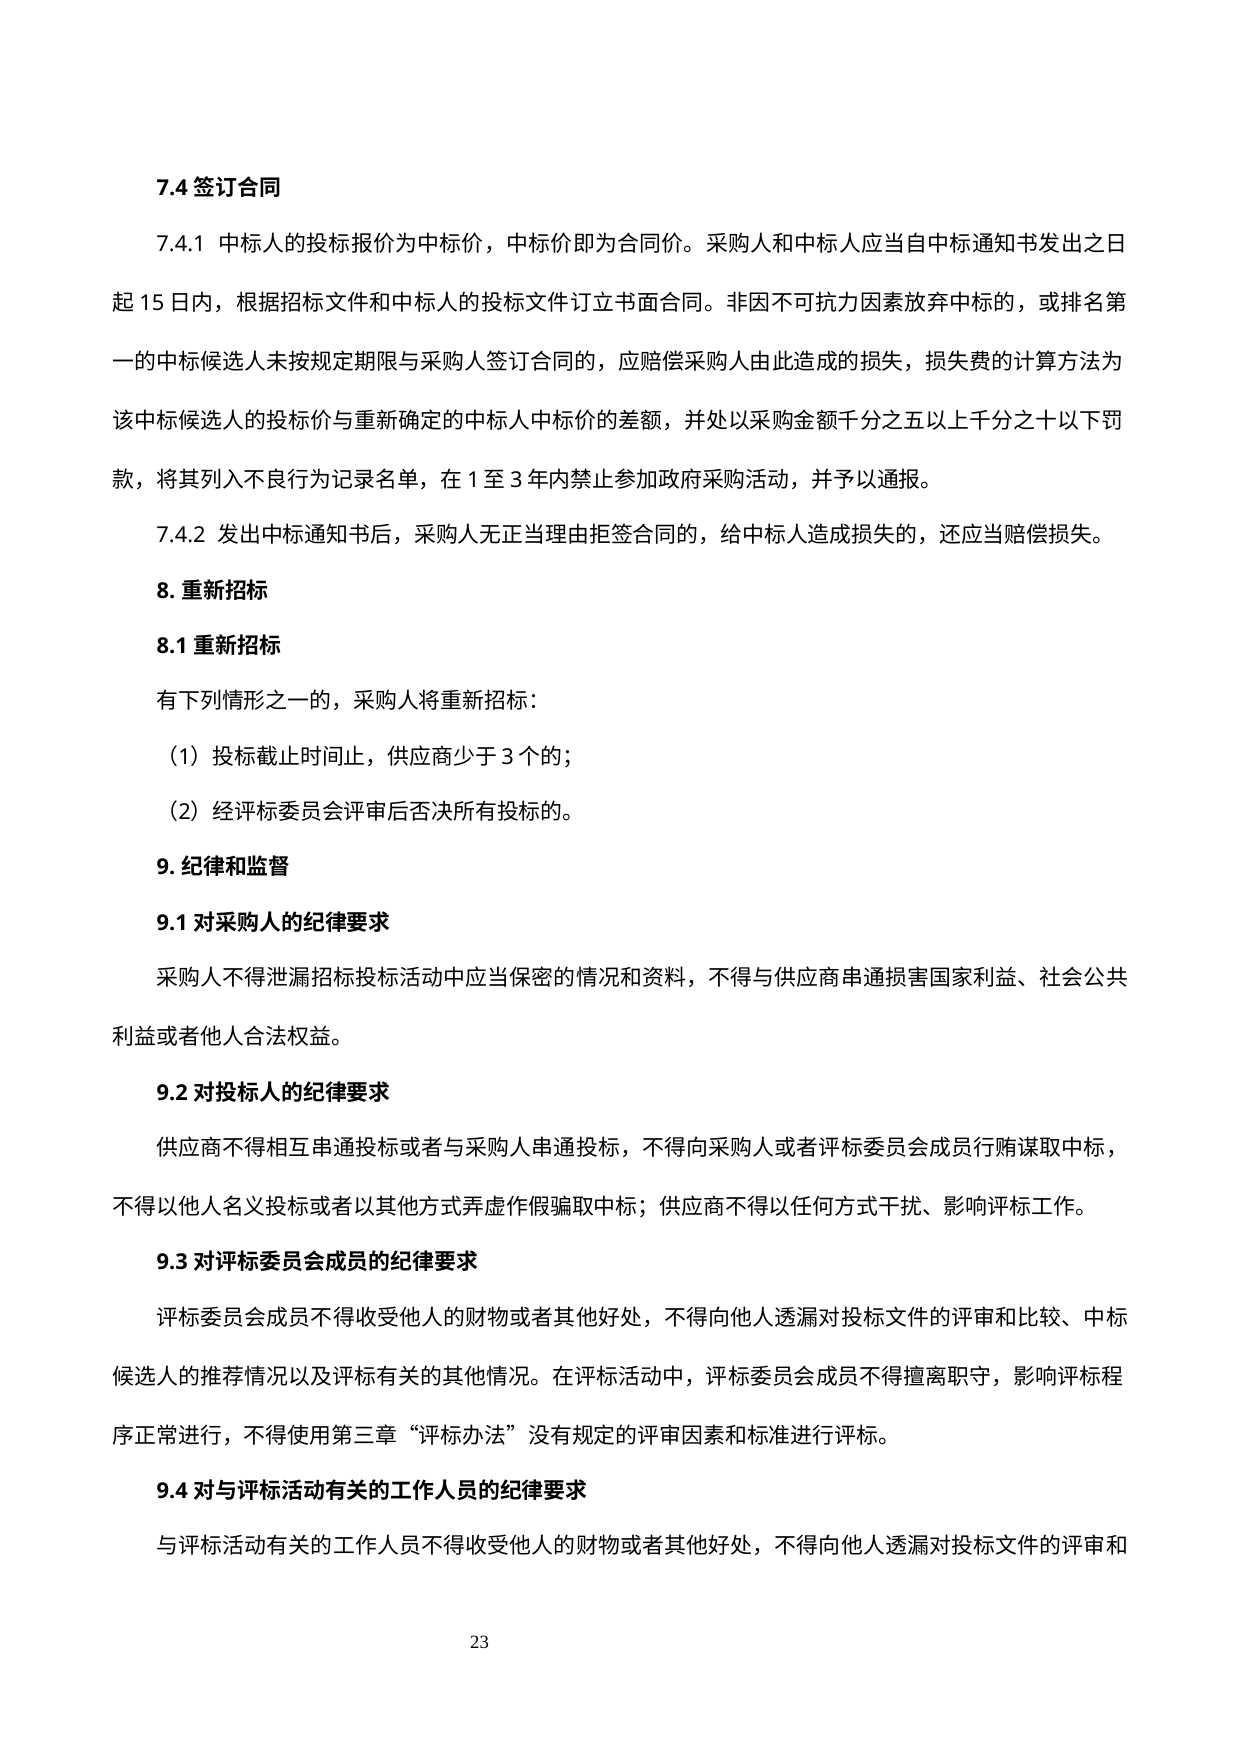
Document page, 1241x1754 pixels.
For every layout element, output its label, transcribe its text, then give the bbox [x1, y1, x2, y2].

text （1）投标截止时间止，供应商少于3个的； [112, 735, 1128, 774]
text 7.4 签订合同 [112, 166, 1128, 206]
text 评标委员会成员不得收受他人的财物或者其他好处，不得向他人透漏对投标文件的评审和比较、中标候选人的推荐情况以及评标有关的其他情况。在评标活动中，评标委员会成员不得擅离职守，影响评标程序正常进行，不得使用第三章“评标办法”没有规定的评审因素和标准进行评标。 [112, 1296, 1128, 1453]
text 9.2 对投标人的纪律要求 [112, 1071, 1128, 1110]
text 9.4 对与评标活动有关的工作人员的纪律要求 [112, 1469, 1128, 1509]
text 7.4.1 中标人的投标报价为中标价，中标价即为合同价。采购人和中标人应当自中标通知书发出之日起15日内，根据招标文件和中标人的投标文件订立书面合同。非因不可抗力因素放弃中标的，或排名第一的中标候选人未按规定期限与采购人签订合同的，应赔偿采购人由此造成的损失，损失费的计算方法为该中标候选人的投标价与重新确定的中标人中标价的差额，并处以采购金额千分之五以上千分之十以下罚款，将其列入不良行为记录名单，在1至3年内禁止参加政府采购活动，并予以通报。 [112, 222, 1128, 498]
text 8.1 重新招标 [112, 624, 1128, 664]
text （2）经评标委员会评审后否决所有投标的。 [112, 790, 1128, 830]
text 供应商不得相互串通投标或者与采购人串通投标，不得向采购人或者评标委员会成员行贿谋取中标，不得以他人名义投标或者以其他方式弄虚作假骗取中标；供应商不得以任何方式干扰、影响评标工作。 [112, 1126, 1128, 1224]
text 7.4.2 发出中标通知书后，采购人无正当理由拒签合同的，给中标人造成损失的，还应当赔偿损失。 [112, 514, 1128, 553]
text 有下列情形之一的，采购人将重新招标： [112, 679, 1128, 719]
text 8. 重新招标 [112, 569, 1128, 608]
text 9. 纪律和监督 [112, 846, 1128, 885]
text 9.3 对评标委员会成员的纪律要求 [112, 1240, 1128, 1280]
text 采购人不得泄漏招标投标活动中应当保密的情况和资料，不得与供应商串通损害国家利益、社会公共利益或者他人合法权益。 [112, 956, 1128, 1055]
text 9.1 对采购人的纪律要求 [112, 901, 1128, 940]
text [112, 1525, 1128, 1564]
